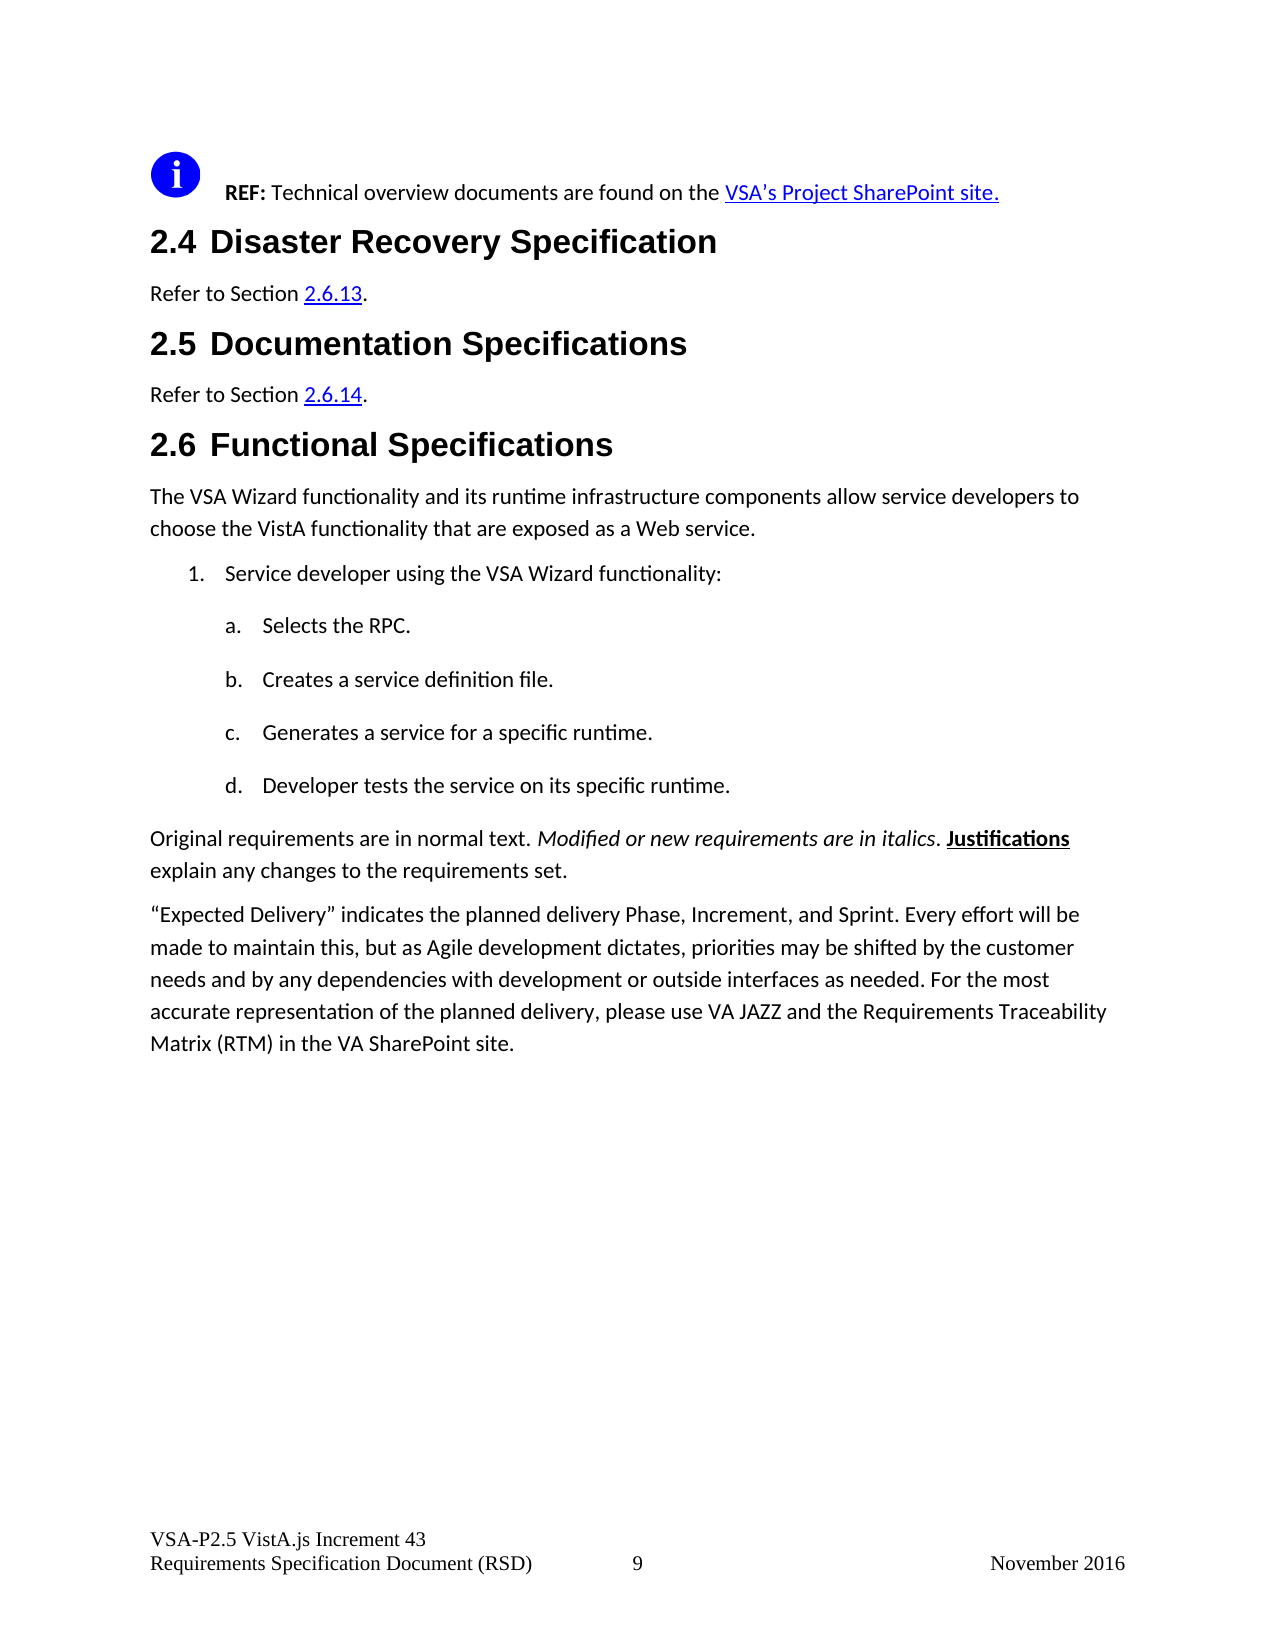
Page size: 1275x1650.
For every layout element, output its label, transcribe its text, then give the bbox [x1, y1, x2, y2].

text “Expected Delivery” indicates the planned delivery Phase, Increment, and Sprint. Every effort will be made to maintain this, but as Agile development dictates, priorities may be shifted by the customer needs and by any dependencies with development or outside interfaces as needed. For the most accurate representation of the planned delivery, please use VA JAZZ and the Requirements Traceability Matrix (RTM) in the VA SharePoint site. [150, 901, 1125, 1057]
text Original requirements are in normal text. Modified or new requirements are in italics. Justifications explain any changes to the requirements set. [150, 824, 1125, 884]
list Service developer using the VSA Wizard functionality: [187, 559, 1125, 587]
list Developer tests the service on its specific runtime. [225, 771, 1125, 799]
list Generates a service for a specific runtime. [225, 718, 1125, 746]
text Refer to Section 2.6.13. [150, 279, 1125, 307]
subtitle Documentation Specifications [150, 324, 1125, 362]
subtitle Functional Specifications [150, 425, 1125, 463]
text Refer to Section 2.6.14. [150, 380, 1125, 408]
subtitle Disaster Recovery Specification [150, 222, 1125, 261]
picture [150, 150, 200, 200]
list Selects the RPC. [225, 612, 1125, 640]
text REF: Technical overview documents are found on the VSA’s Project SharePoint site. [150, 150, 1125, 206]
text The VSA Wizard functionality and its runtime infrastructure components allow service developers to choose the VistA functionality that are exposed as a Web service. [150, 482, 1125, 542]
list Creates a service definition file. [225, 665, 1125, 693]
